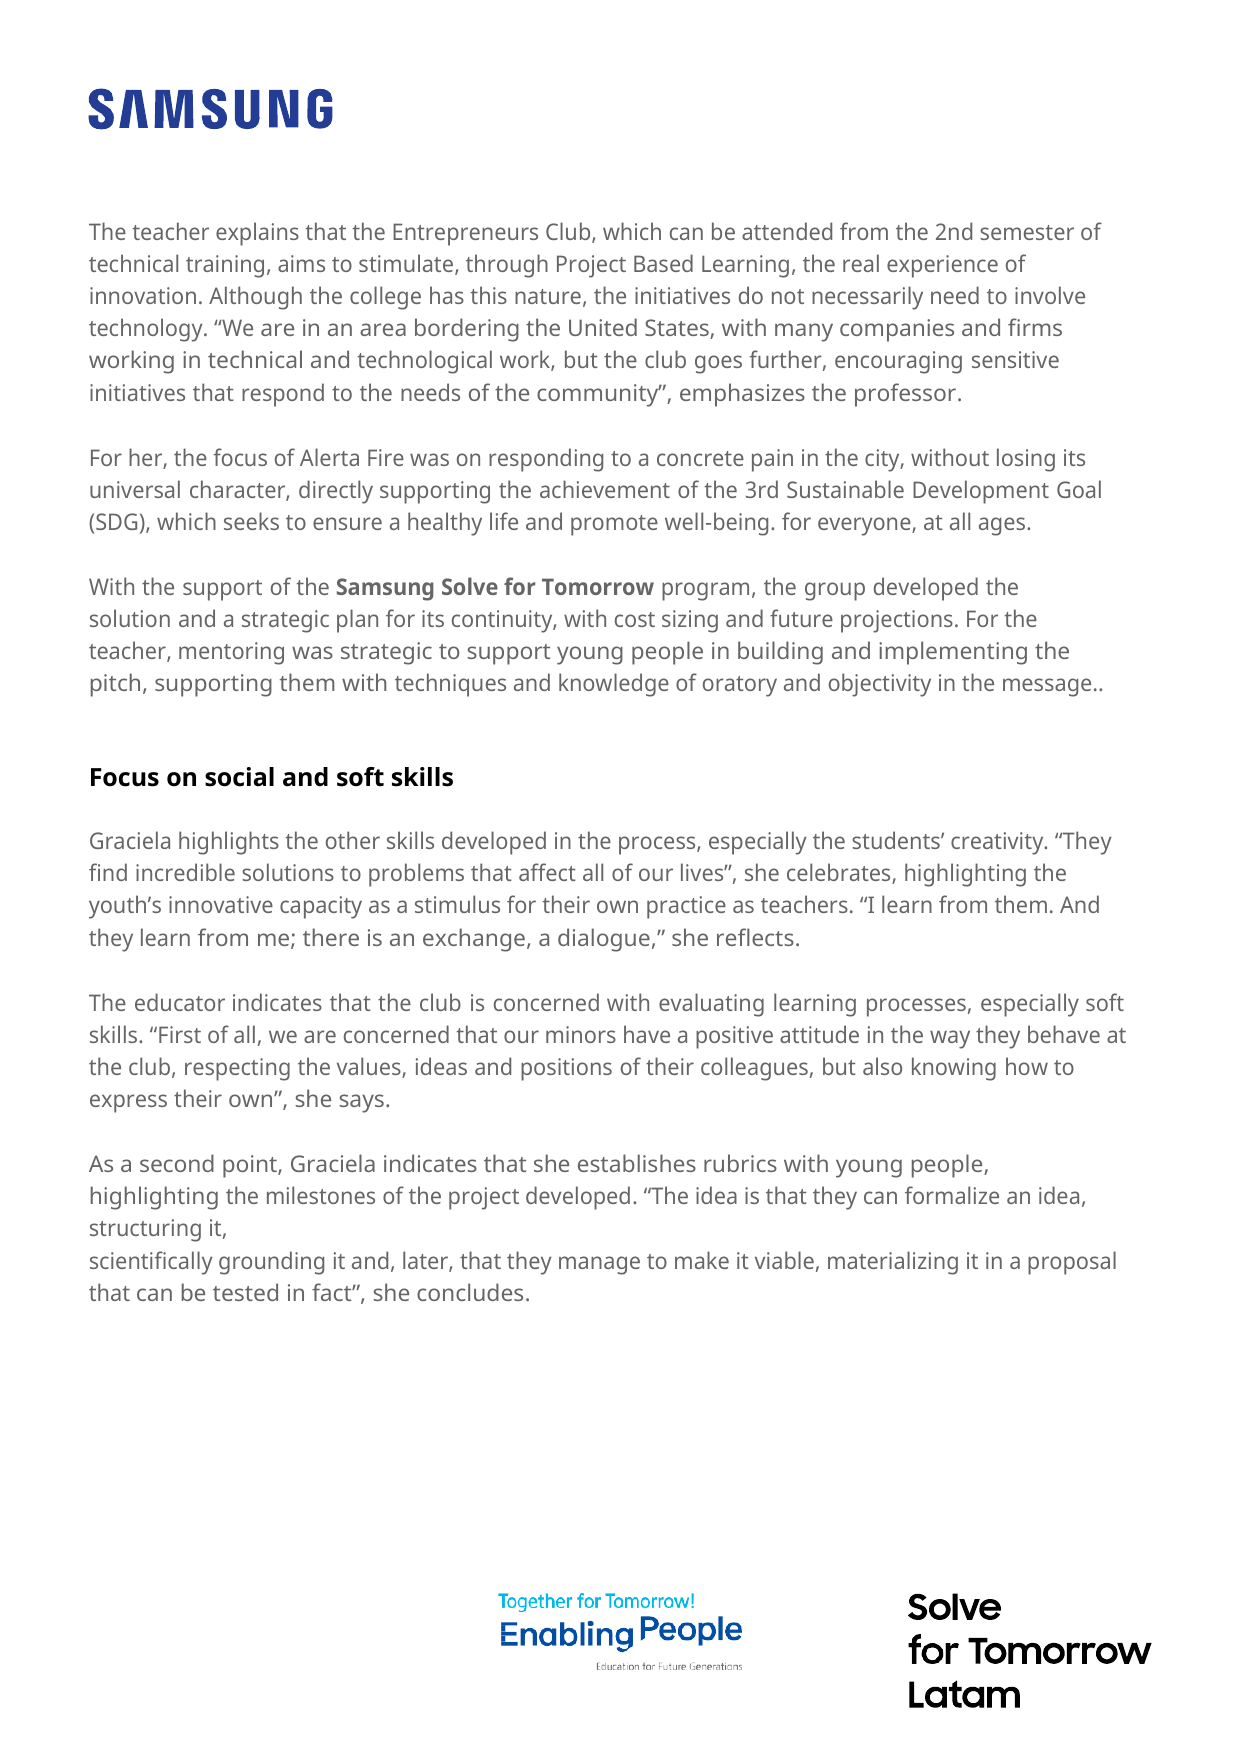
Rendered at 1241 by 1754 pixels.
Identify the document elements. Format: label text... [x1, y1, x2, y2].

text As a second point, Graciela indicates that she establishes rubrics with young people, highlighting the milestones of the project developed. “The idea is that they can formalize an idea, structuring it, [88, 1148, 1088, 1243]
text scientifically grounding it and, later, that they manage to make it viable, materializing it in a proposal that can be tested in fact”, she concludes. [88, 1245, 1163, 1308]
text For her, the focus of Alerta Fire was on responding to a concrete pain in the city, without losing its universal character, directly supporting the achievement of the 3rd Sustainable Development Goal (SDG), which seeks to ensure a healthy life and promote well-being. for everyone, at all ages. [88, 441, 1139, 537]
text Graciela highlights the other skills developed in the process, especially the students’ creativity. “They find incredible solutions to problems that affect all of our lives”, she celebrates, highlighting the youth’s innovative capacity as a stimulus for their own practice as teachers. “I learn from them. And they learn from me; there is an exchange, a dialogue,” she reflects. [88, 825, 1129, 953]
picture [498, 1593, 742, 1670]
text The educator indicates that the club is concerned with evaluating learning processes, especially soft skills. “First of all, we are concerned that our minors have a positive attitude in the way they behave at the club, respecting the values, ideas and positions of their colleagues, but also knowing how to express their own”, she says. [88, 987, 1147, 1114]
subtitle Focus on social and soft skills [88, 759, 1163, 793]
picture [908, 1634, 959, 1664]
text With the support of the Samsung Solve for Tomorrow program, the group developed the solution and a strategic plan for its continuity, with cost sizing and future projections. For the teacher, mentoring was strategic to support young people in building and implementing the pitch, supporting them with techniques and knowledge of oratory and objectivity in the message.. [88, 571, 1104, 698]
text The teacher explains that the Entrepreneurs Club, which can be attended from the 2nd semester of technical training, aims to stimulate, through Project Based Learning, the real experience of innovation. Although the college has this nature, the initiatives do not necessarily need to involve technology. “We are in an area bordering the United States, with many companies and firms working in technical and technological work, but the club goes further, encouraging sensitive initiatives that respond to the needs of the community”, emphasizes the professor. [88, 216, 1139, 408]
